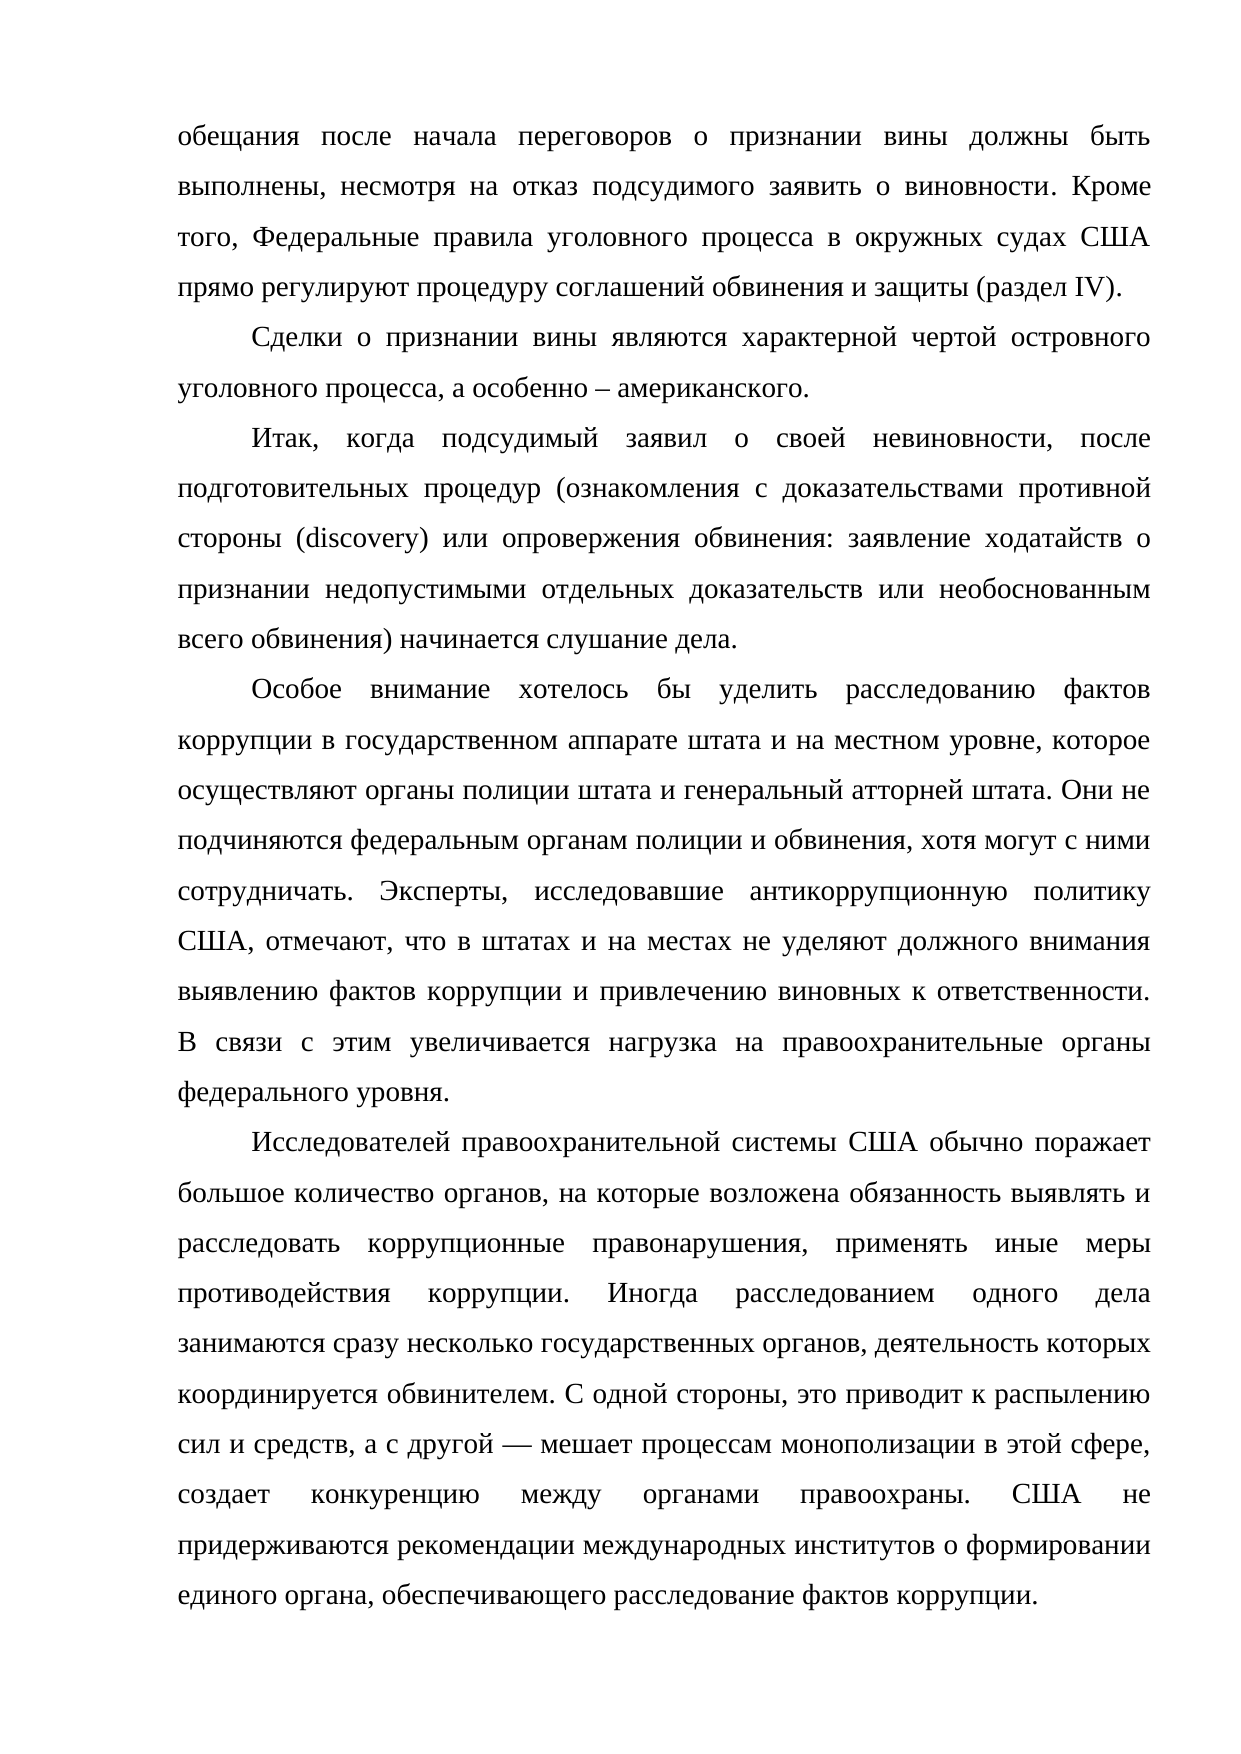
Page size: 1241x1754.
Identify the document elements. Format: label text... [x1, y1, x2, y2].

text Особое внимание хотелось бы уделить расследованию фактов коррупции в государственном аппарате штата и на местном уровне, которое осуществляют органы полиции штата и генеральный атторней штата. Они не подчиняются федеральным органам полиции и обвинения, хотя могут с ними сотрудничать. Эксперты, исследовавшие антикоррупционную политику США, отмечают, что в штатах и на местах не уделяют должного внимания выявлению фактов коррупции и привлечению виновных к ответственности. В связи с этим увеличивается нагрузка на правоохранительные органы федерального уровня. [177, 672, 1152, 1108]
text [177, 118, 1152, 303]
text Сделки о признании вины являются характерной чертой островного уголовного процесса, а особенно – американского. [177, 319, 1152, 403]
text Итак, когда подсудимый заявил о своей невиновности, после подготовительных процедур (ознакомления с доказательствами противной стороны (discovery) или опровержения обвинения: заявление ходатайств о признании недопустимыми отдельных доказательств или необоснованным всего обвинения) начинается слушание дела. [177, 420, 1152, 655]
text Исследователей правоохранительной системы США обычно поражает большое количество органов, на которые возложена обязанность выявлять и расследовать коррупционные правонарушения, применять иные меры противодействия коррупции. Иногда расследованием одного дела занимаются сразу несколько государственных органов, деятельность которых координируется обвинителем. С одной стороны, это приводит к распылению сил и средств, а с другой — мешает процессам монополизации в этой сфере, создает конкуренцию между органами правоохраны. США не придерживаются рекомендации международных институтов о формировании единого органа, обеспечивающего расследование фактов коррупции. [177, 1124, 1152, 1611]
